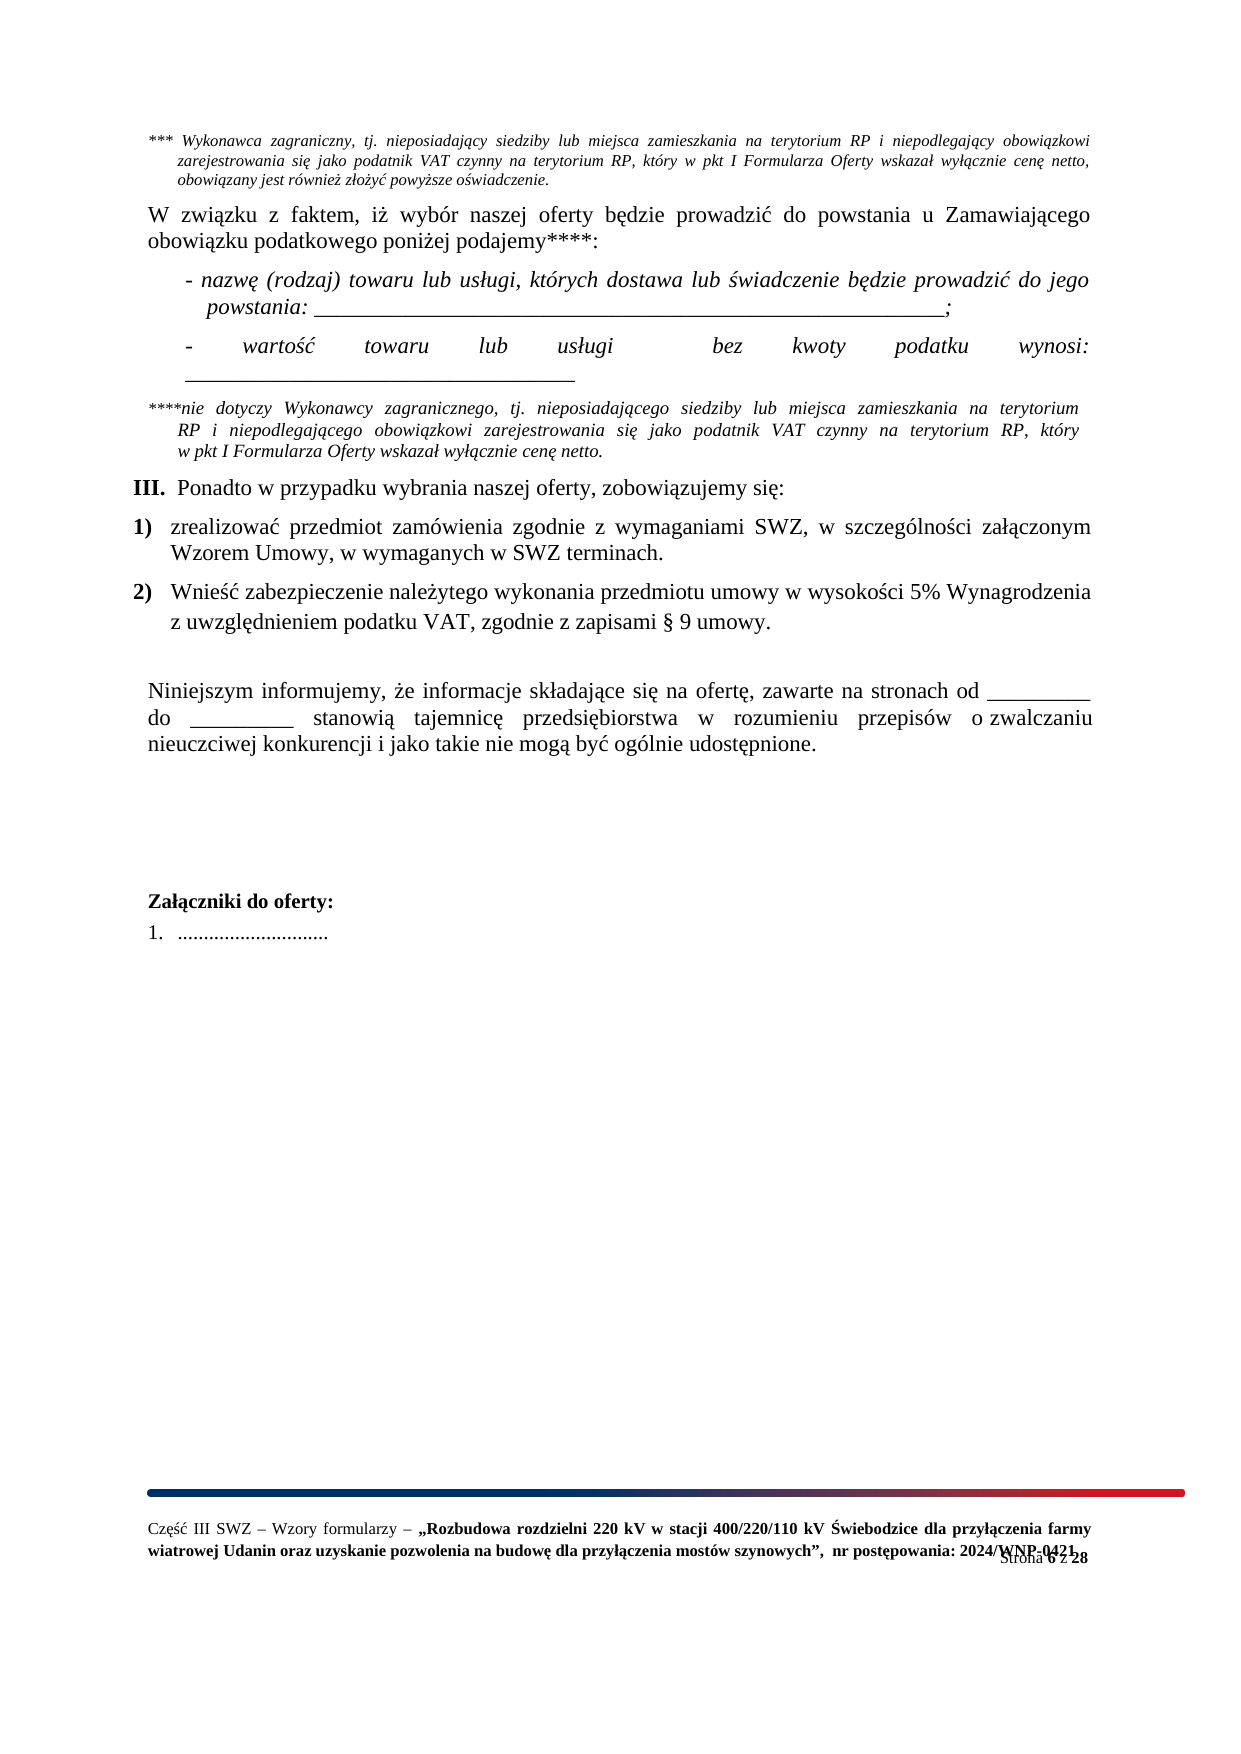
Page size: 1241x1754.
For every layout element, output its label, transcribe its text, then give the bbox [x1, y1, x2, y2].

text ****nie dotyczy Wykonawcy zagranicznego, tj. nieposiadającego siedziby lub miejsca zamieszkania na terytorium RP i niepodlegającego obowiązkowi zarejestrowania się jako podatnik VAT czynny na terytorium RP, który w pkt I Formularza Oferty wskazał wyłącznie cenę netto. [148, 397, 1093, 462]
list zrealizować przedmiot zamówienia zgodnie z wymaganiami SWZ, w szczególności załączonym Wzorem Umowy, w wymaganych w SWZ terminach. [133, 513, 1093, 566]
list - wartość towaru lub usługi bez kwoty podatku wynosi: __________________________________ [185, 332, 1093, 384]
picture [147, 1489, 1185, 1497]
list Wnieść zabezpieczenie należytego wykonania przedmiotu umowy w wysokości 5% Wynagrodzenia z uwzględnieniem podatku VAT, zgodnie z zapisami § 9 umowy. [133, 578, 1093, 635]
list ............................. [148, 919, 1093, 944]
text Załączniki do oferty: [148, 889, 1093, 913]
list W związku z faktem, iż wybór naszej oferty będzie prowadzić do powstania u Zamawiającego obowiązku podatkowego poniżej podajemy****: [148, 201, 1093, 254]
text III. Ponadto w przypadku wybrania naszej oferty, zobowiązujemy się: [133, 474, 1093, 500]
list - nazwę (rodzaj) towaru lub usługi, których dostawa lub świadczenie będzie prowadzić do jego powstania: _______________________________________________________; [185, 266, 1093, 319]
text Niniejszym informujemy, że informacje składające się na ofertę, zawarte na stronach od _________ do _________ stanowią tajemnicę przedsiębiorstwa w rozumieniu przepisów o zwalczaniu nieuczciwej konkurencji i jako takie nie mogą być ogólnie udostępnione. [148, 677, 1093, 756]
text *** Wykonawca zagraniczny, tj. nieposiadający siedziby lub miejsca zamieszkania na terytorium RP i niepodlegający obowiązkowi zarejestrowania się jako podatnik VAT czynny na terytorium RP, który w pkt I Formularza Oferty wskazał wyłącznie cenę netto, obowiązany jest również złożyć powyższe oświadczenie. [148, 131, 1093, 189]
